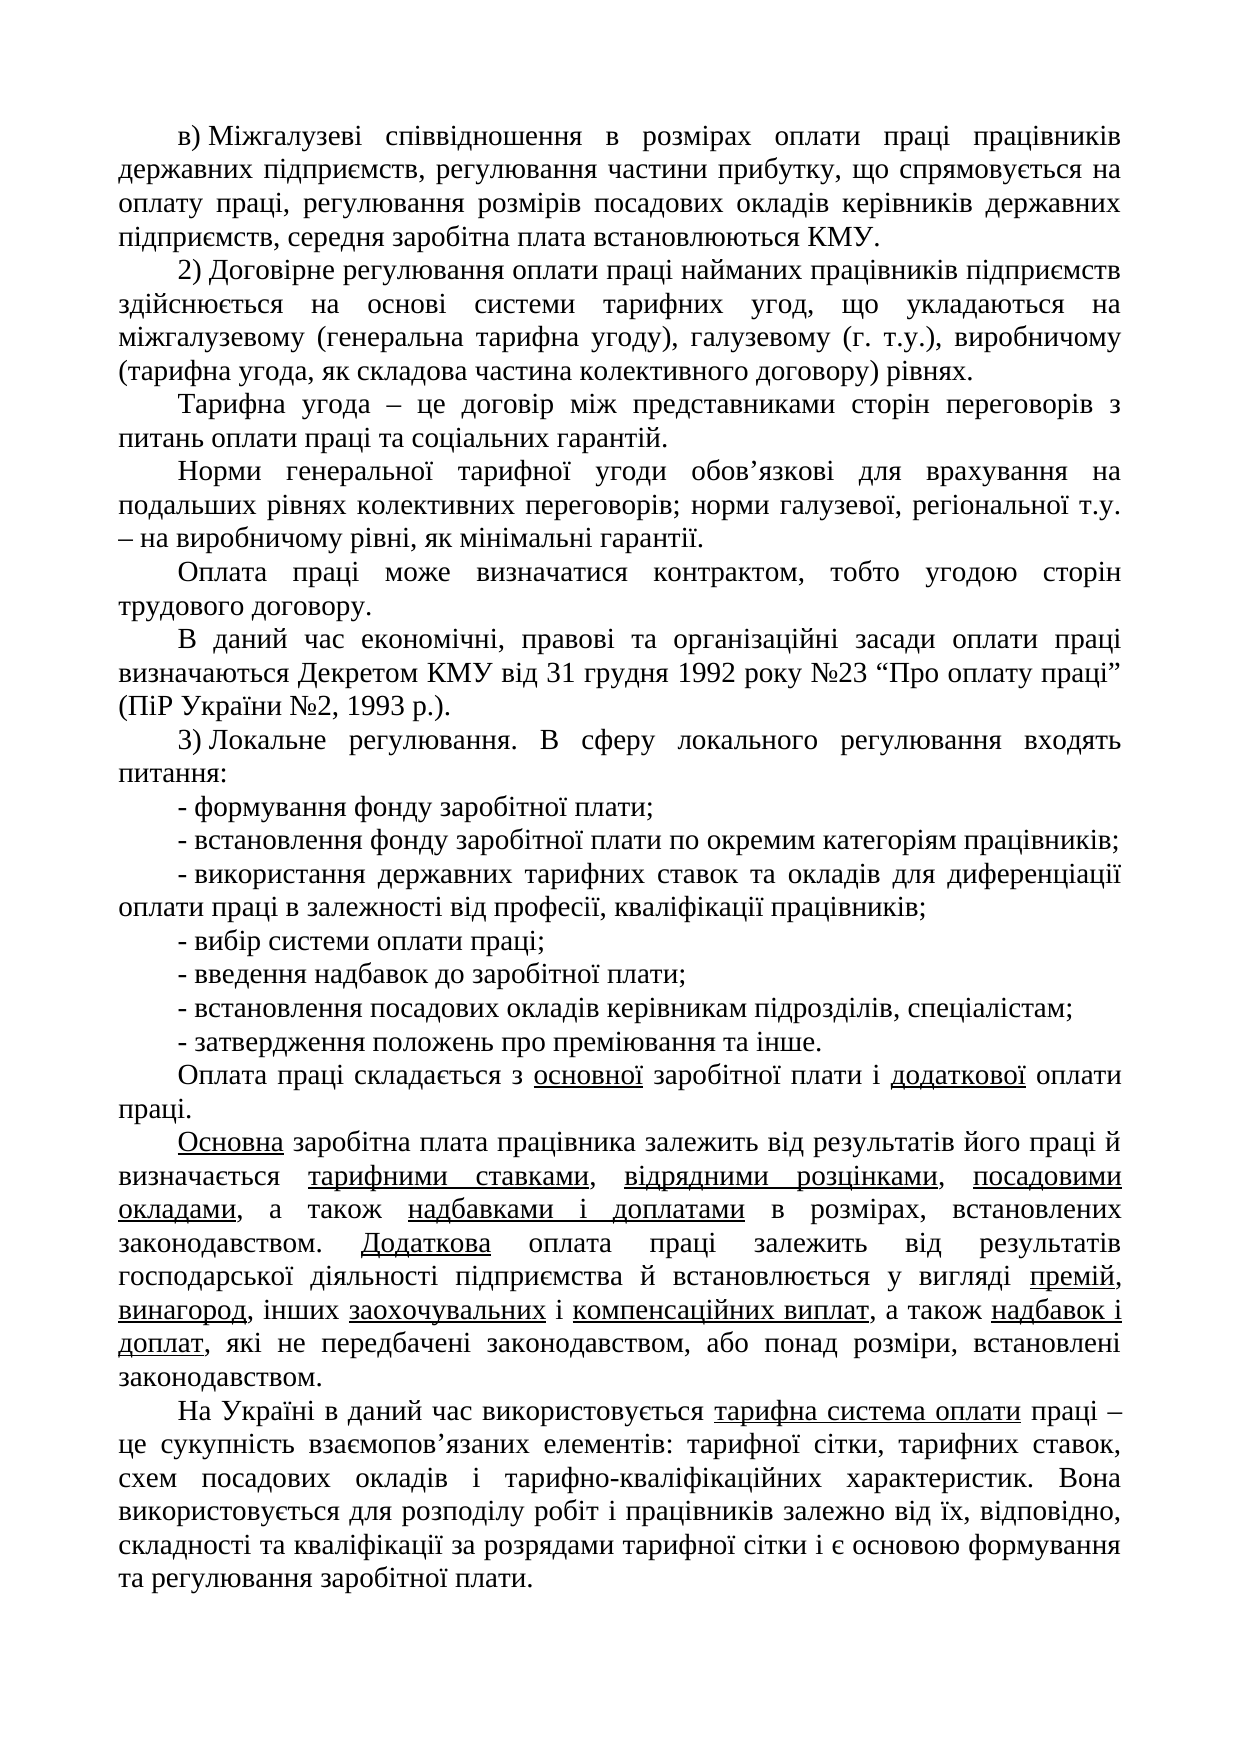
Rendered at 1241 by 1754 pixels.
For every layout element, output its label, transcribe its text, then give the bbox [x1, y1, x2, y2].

text - використання державних тарифних ставок та окладів для диференціації оплати праці в залежності від професії, кваліфікації працівників; [118, 856, 1122, 923]
text Тарифна угода – це договір між представниками сторін переговорів з питань оплати праці та соціальних гарантій. [118, 386, 1122, 453]
text - встановлення посадових окладів керівникам підрозділів, спеціалістам; [118, 990, 1122, 1024]
text Основна заробітна плата працівника залежить від результатів його праці й визначається тарифними ставками, відрядними розцінками, посадовими окладами, а також надбавками і доплатами в розмірах, встановлених законодавством. Додаткова оплата праці залежить від результатів господарської діяльності підприємства й встановлюється у вигляді премій, винагород, інших заохочувальних і компенсаційних виплат, а також надбавок і доплат, які не передбачені законодавством, або понад розміри, встановлені законодавством. [118, 1124, 1122, 1393]
text В даний час економічні, правові та організаційні засади оплати праці визначаються Декретом КМУ від 31 грудня 1992 року №23 “Про оплату праці” (ПіР України №2, 1993 р.). [118, 621, 1122, 722]
text - вибір системи оплати праці; [118, 923, 1122, 957]
text Оплата праці може визначатися контрактом, тобто угодою сторін трудового договору. [118, 554, 1122, 621]
text Оплата праці складається з основної заробітної плати і додаткової оплати праці. [118, 1057, 1122, 1124]
text 2) Договірне регулювання оплати праці найманих працівників підприємств здійснюється на основі системи тарифних угод, що укладаються на міжгалузевому (генеральна тарифна угоду), галузевому (г. т.у.), виробничому (тарифна угода, як складова частина колективного договору) рівнях. [118, 252, 1122, 386]
text 3) Локальне регулювання. В сферу локального регулювання входять питання: [118, 722, 1122, 789]
text - встановлення фонду заробітної плати по окремим категоріям працівників; [118, 822, 1122, 856]
text - введення надбавок до заробітної плати; [118, 957, 1122, 990]
text в) Міжгалузеві співвідношення в розмірах оплати праці працівників державних підприємств, регулювання частини прибутку, що спрямовується на оплату праці, регулювання розмірів посадових окладів керівників державних підприємств, середня заробітна плата встановлюються КМУ. [118, 118, 1122, 252]
text - формування фонду заробітної плати; [118, 789, 1122, 822]
text - затвердження положень про преміювання та інше. [118, 1024, 1122, 1057]
text На Україні в даний час використовується тарифна система оплати праці – це сукупність взаємопов’язаних елементів: тарифної сітки, тарифних ставок, схем посадових окладів і тарифно-кваліфікаційних характеристик. Вона використовується для розподілу робіт і працівників залежно від їх, відповідно, складності та кваліфікації за розрядами тарифної сітки і є основою формування та регулювання заробітної плати. [118, 1393, 1122, 1594]
text Норми генеральної тарифної угоди обов’язкові для врахування на подальших рівнях колективних переговорів; норми галузевої, регіональної т.у. – на виробничому рівні, як мінімальні гарантії. [118, 453, 1122, 554]
